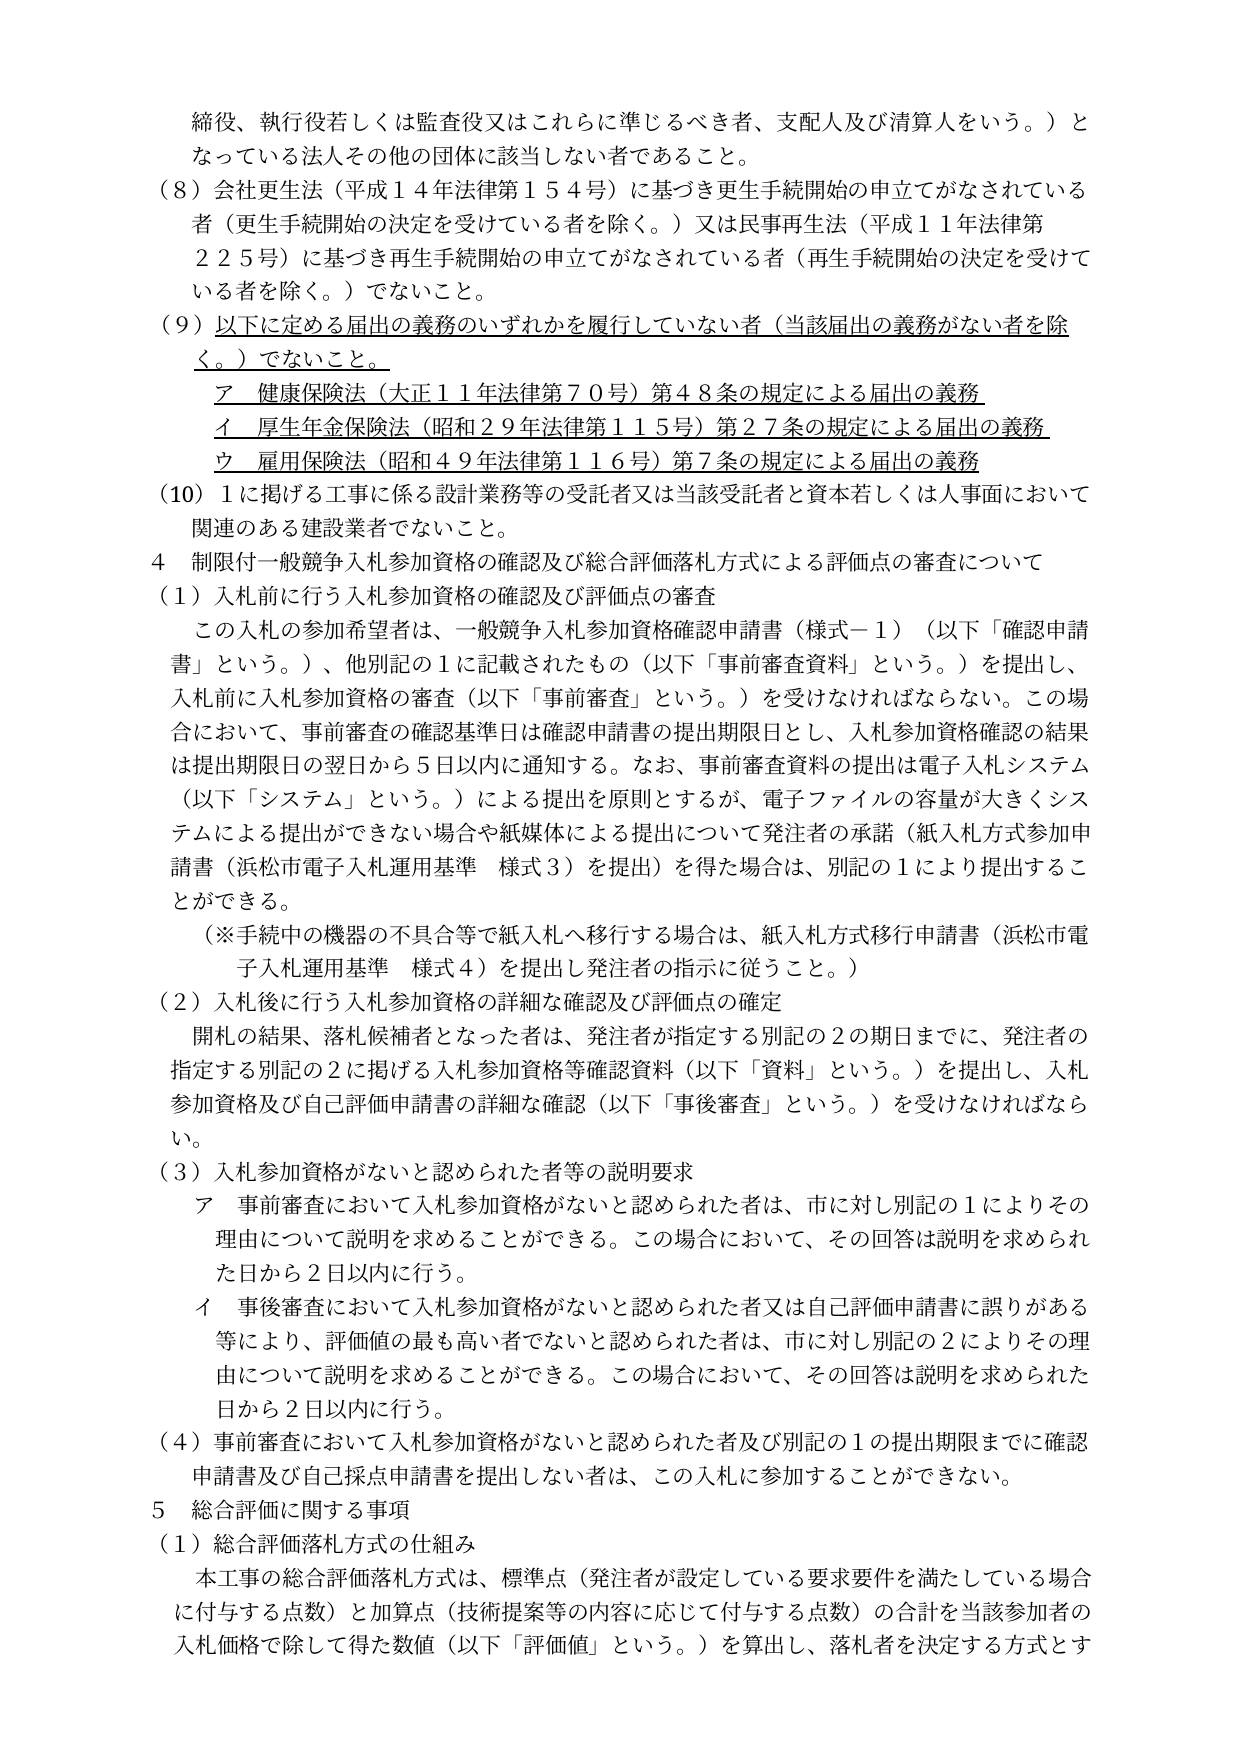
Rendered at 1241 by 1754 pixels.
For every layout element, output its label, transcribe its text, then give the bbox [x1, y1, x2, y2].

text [148, 104, 1092, 172]
text イ 事後審査において入札参加資格がないと認められた者又は自己評価申請書に誤りがある等により、評価値の最も高い者でないと認められた者は、市に対し別記の２によりその理由について説明を求めることができる。この場合において、その回答は説明を求められた日から２日以内に行う。 [194, 1289, 1092, 1424]
text ４ 制限付一般競争入札参加資格の確認及び総合評価落札方式による評価点の審査について [148, 544, 1092, 578]
text （３）入札参加資格がないと認められた者等の説明要求 [148, 1154, 1092, 1187]
text ア 事前審査において入札参加資格がないと認められた者は、市に対し別記の１によりその理由について説明を求めることができる。この場合において、その回答は説明を求められた日から２日以内に行う。 [194, 1187, 1092, 1289]
text （１）総合評価落札方式の仕組み [148, 1526, 1092, 1560]
text （１）入札前に行う入札参加資格の確認及び評価点の審査 [148, 578, 1092, 612]
text （※手続中の機器の不具合等で紙入札へ移行する場合は、紙入札方式移行申請書（浜松市電子入札運用基準 様式４）を提出し発注者の指示に従うこと。） [192, 917, 1092, 984]
text 開札の結果、落札候補者となった者は、発注者が指定する別記の２の期日までに、発注者の指定する別記の２に掲げる入札参加資格等確認資料（以下「資料」という。）を提出し、入札参加資格及び自己評価申請書の詳細な確認（以下「事後審査」という。）を受けなければならい。 [171, 1018, 1092, 1154]
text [173, 1560, 1092, 1661]
text （10）１に掲げる工事に係る設計業務等の受託者又は当該受託者と資本若しくは人事面において関連のある建設業者でないこと。 [148, 477, 1092, 544]
text （９）以下に定める届出の義務のいずれかを履行していない者（当該届出の義務がない者を除く。）でないこと。 [149, 307, 1092, 375]
text （８）会社更生法（平成１４年法律第１５４号）に基づき更生手続開始の申立てがなされている者（更生手続開始の決定を受けている者を除く。）又は民事再生法（平成１１年法律第 [148, 172, 1092, 239]
text ア 健康保険法（大正１１年法律第７０号）第４８条の規定による届出の義務 [213, 375, 1092, 409]
text ２２５号）に基づき再生手続開始の申立てがなされている者（再生手続開始の決定を受けている者を除く。）でないこと。 [191, 239, 1092, 307]
text ウ 雇用保険法（昭和４９年法律第１１６号）第７条の規定による届出の義務 [148, 443, 1092, 477]
text イ 厚生年金保険法（昭和２９年法律第１１５号）第２７条の規定による届出の義務 [213, 409, 1092, 443]
text この入札の参加希望者は、一般競争入札参加資格確認申請書（様式－１）（以下「確認申請書」という。）、他別記の１に記載されたもの（以下「事前審査資料」という。）を提出し、入札前に入札参加資格の審査（以下「事前審査」という。）を受けなければならない。この場合において、事前審査の確認基準日は確認申請書の提出期限日とし、入札参加資格確認の結果は提出期限日の翌日から５日以内に通知する。なお、事前審査資料の提出は電子入札システム（以下「システム」という。）による提出を原則とするが、電子ファイルの容量が大きくシステムによる提出ができない場合や紙媒体による提出について発注者の承諾（紙入札方式参加申請書（浜松市電子入札運用基準 様式３）を提出）を得た場合は、別記の１により提出することができる。 [171, 612, 1092, 917]
text （２）入札後に行う入札参加資格の詳細な確認及び評価点の確定 [148, 984, 1092, 1018]
text ５ 総合評価に関する事項 [148, 1492, 1092, 1526]
text （４）事前審査において入札参加資格がないと認められた者及び別記の１の提出期限までに確認申請書及び自己採点申請書を提出しない者は、この入札に参加することができない。 [148, 1424, 1092, 1492]
